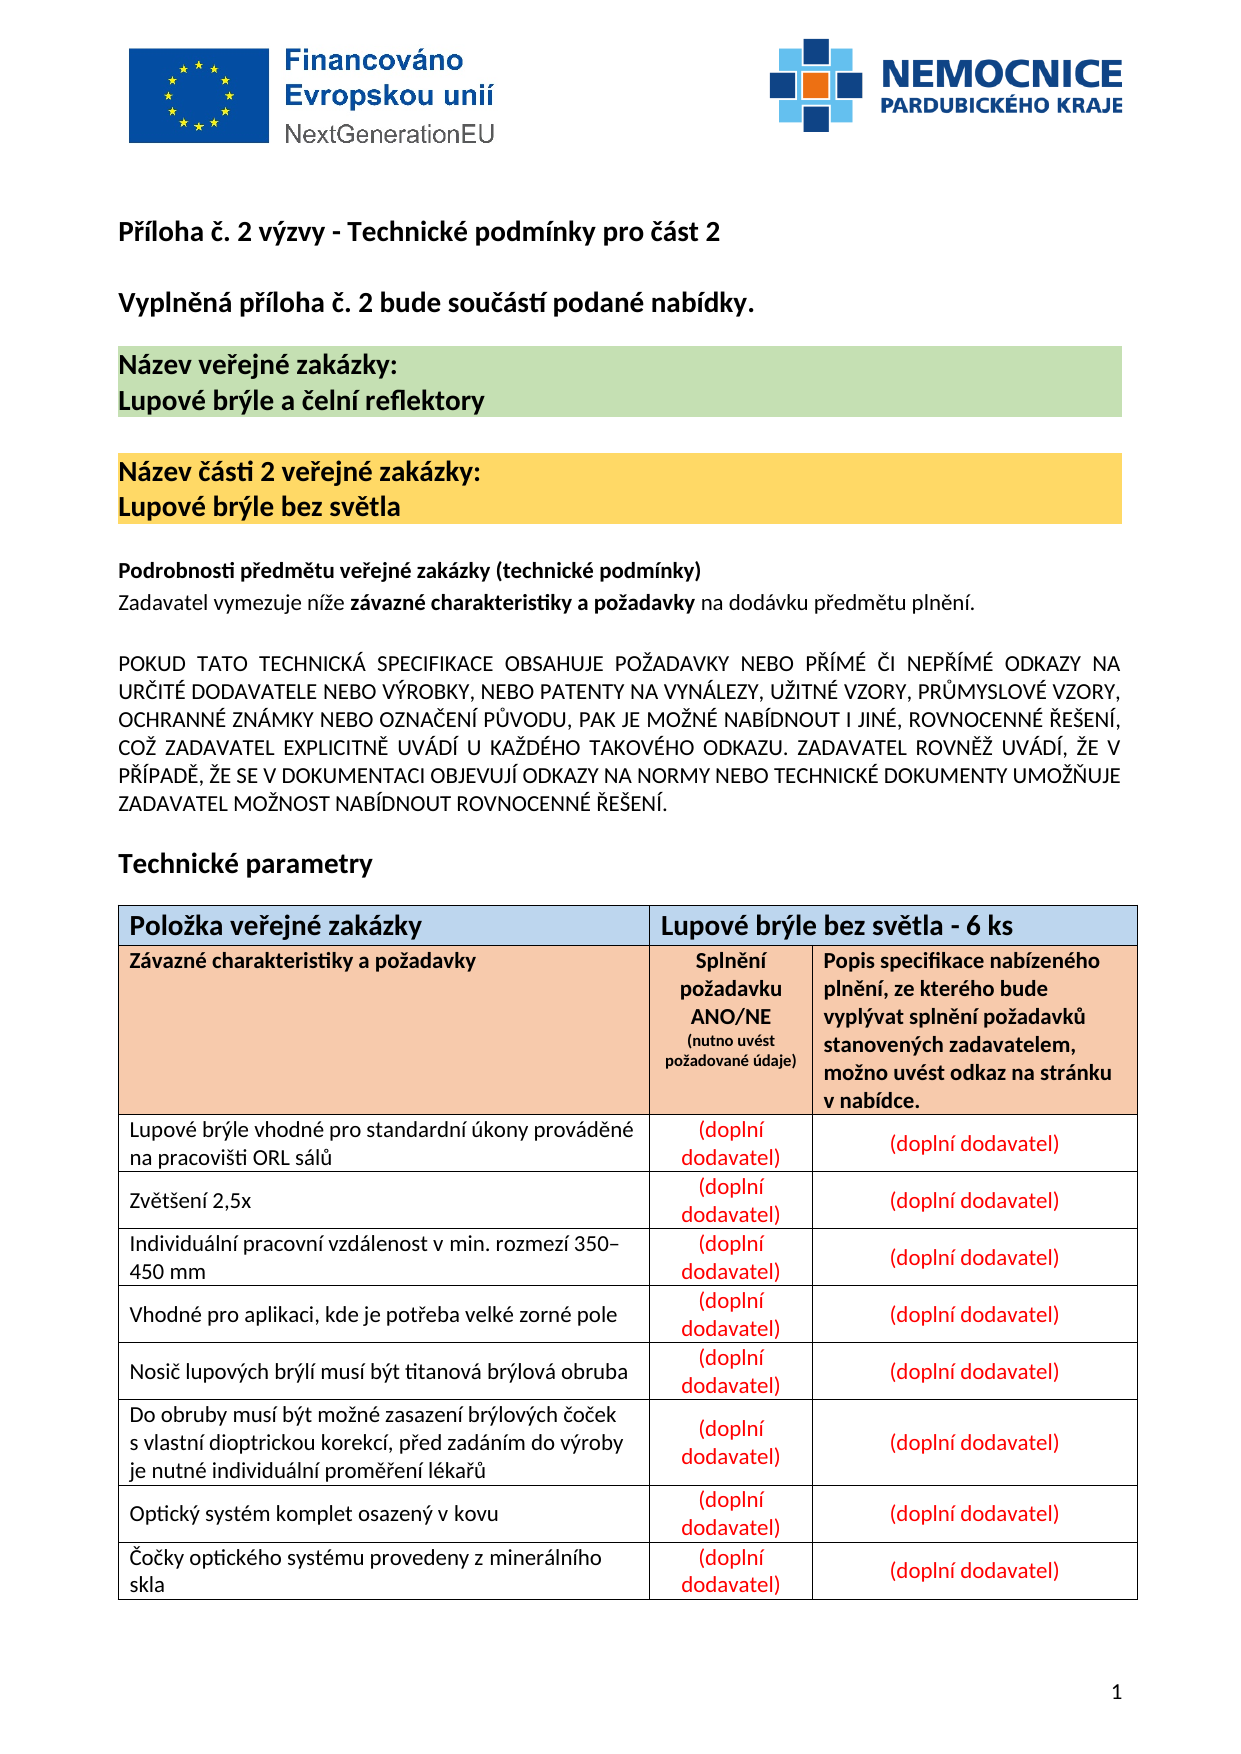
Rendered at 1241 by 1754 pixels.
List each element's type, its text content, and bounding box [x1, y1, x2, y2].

table_cell Čočky optického systému provedeny z minerálního skla [119, 1543, 649, 1599]
table_header Položka veřejné zakázky [119, 906, 649, 945]
text POKUD TATO TECHNICKÁ SPECIFIKACE OBSAHUJE POŽADAVKY NEBO PŘÍMÉ ČI NEPŘÍMÉ ODKAZY NA URČITÉ DODAVATELE NEBO VÝROBKY, NEBO PATENTY NA VYNÁLEZY, UŽITNÉ VZORY, PRŮMYSLOVÉ VZORY, OCHRANNÉ ZNÁMKY NEBO OZNAČENÍ PŮVODU, PAK JE MOŽNÉ NABÍDNOUT I JINÉ, ROVNOCENNÉ ŘEŠENÍ, COŽ ZADAVATEL EXPLICITNĚ UVÁDÍ U KAŽDÉHO TAKOVÉHO ODKAZU. ZADAVATEL ROVNĚŽ UVÁDÍ, ŽE V PŘÍPADĚ, ŽE SE V DOKUMENTACI OBJEVUJÍ ODKAZY NA NORMY NEBO TECHNICKÉ DOKUMENTY UMOŽŇUJE ZADAVATEL MOŽNOST NABÍDNOUT ROVNOCENNÉ ŘEŠENÍ. [118, 649, 1122, 817]
table_cell (doplní dodavatel) [650, 1343, 812, 1399]
table_cell Vhodné pro aplikaci, kde je potřeba velké zorné pole [119, 1286, 649, 1342]
picture [768, 37, 1123, 133]
table_cell Splnění požadavku ANO/NE (nutno uvést požadované údaje) [650, 946, 812, 1114]
text Vyplněná příloha č. 2 bude součástí podané nabídky. [118, 284, 1122, 320]
table_cell Individuální pracovní vzdálenost v min. rozmezí 350–450 mm [119, 1229, 649, 1285]
table_cell (doplní dodavatel) [650, 1229, 812, 1285]
table_cell (doplní dodavatel) [650, 1486, 812, 1542]
table_cell (doplní dodavatel) [650, 1286, 812, 1342]
subtitle Lupové brýle bez světla [118, 488, 1122, 524]
table_cell (doplní dodavatel) [813, 1286, 1137, 1342]
table_cell Popis specifikace nabízeného plnění, ze kterého bude vyplývat splnění požadavků stanovených zadavatelem, možno uvést odkaz na stránku v nabídce. [813, 946, 1137, 1114]
text Název veřejné zakázky: [118, 346, 1122, 382]
text Lupové brýle a čelní reflektory [118, 382, 1122, 417]
table_cell (doplní dodavatel) [813, 1400, 1137, 1484]
text Zadavatel vymezuje níže závazné charakteristiky a požadavky na dodávku předmětu plnění. [118, 588, 1122, 617]
table_cell (doplní dodavatel) [813, 1486, 1137, 1542]
table_cell (doplní dodavatel) [813, 1172, 1137, 1228]
text Název části 2 veřejné zakázky: [118, 453, 1122, 488]
table_cell (doplní dodavatel) [650, 1400, 812, 1484]
table_cell (doplní dodavatel) [813, 1115, 1137, 1171]
table_cell (doplní dodavatel) [650, 1115, 812, 1171]
table_cell (doplní dodavatel) [813, 1343, 1137, 1399]
table_cell Optický systém komplet osazený v kovu [119, 1486, 649, 1542]
text Příloha č. 2 výzvy - Technické podmínky pro část 2 [118, 213, 1122, 248]
table_header Lupové brýle bez světla - 6 ks [650, 906, 1137, 945]
table_cell Nosič lupových brýlí musí být titanová brýlová obruba [119, 1343, 649, 1399]
table_cell (doplní dodavatel) [813, 1543, 1137, 1599]
table_cell Lupové brýle vhodné pro standardní úkony prováděné na pracovišti ORL sálů [119, 1115, 649, 1171]
subtitle Technické parametry [118, 845, 1122, 881]
text Podrobnosti předmětu veřejné zakázky (technické podmínky) [118, 556, 1122, 584]
table_cell (doplní dodavatel) [650, 1543, 812, 1599]
table_cell Zvětšení 2,5x [119, 1172, 649, 1228]
picture [118, 33, 521, 155]
table_cell Do obruby musí být možné zasazení brýlových čoček s vlastní dioptrickou korekcí, před zadáním do výroby je nutné individuální proměření lékařů [119, 1400, 649, 1484]
table_cell (doplní dodavatel) [813, 1229, 1137, 1285]
table_cell Závazné charakteristiky a požadavky [119, 946, 649, 1114]
table_cell (doplní dodavatel) [650, 1172, 812, 1228]
